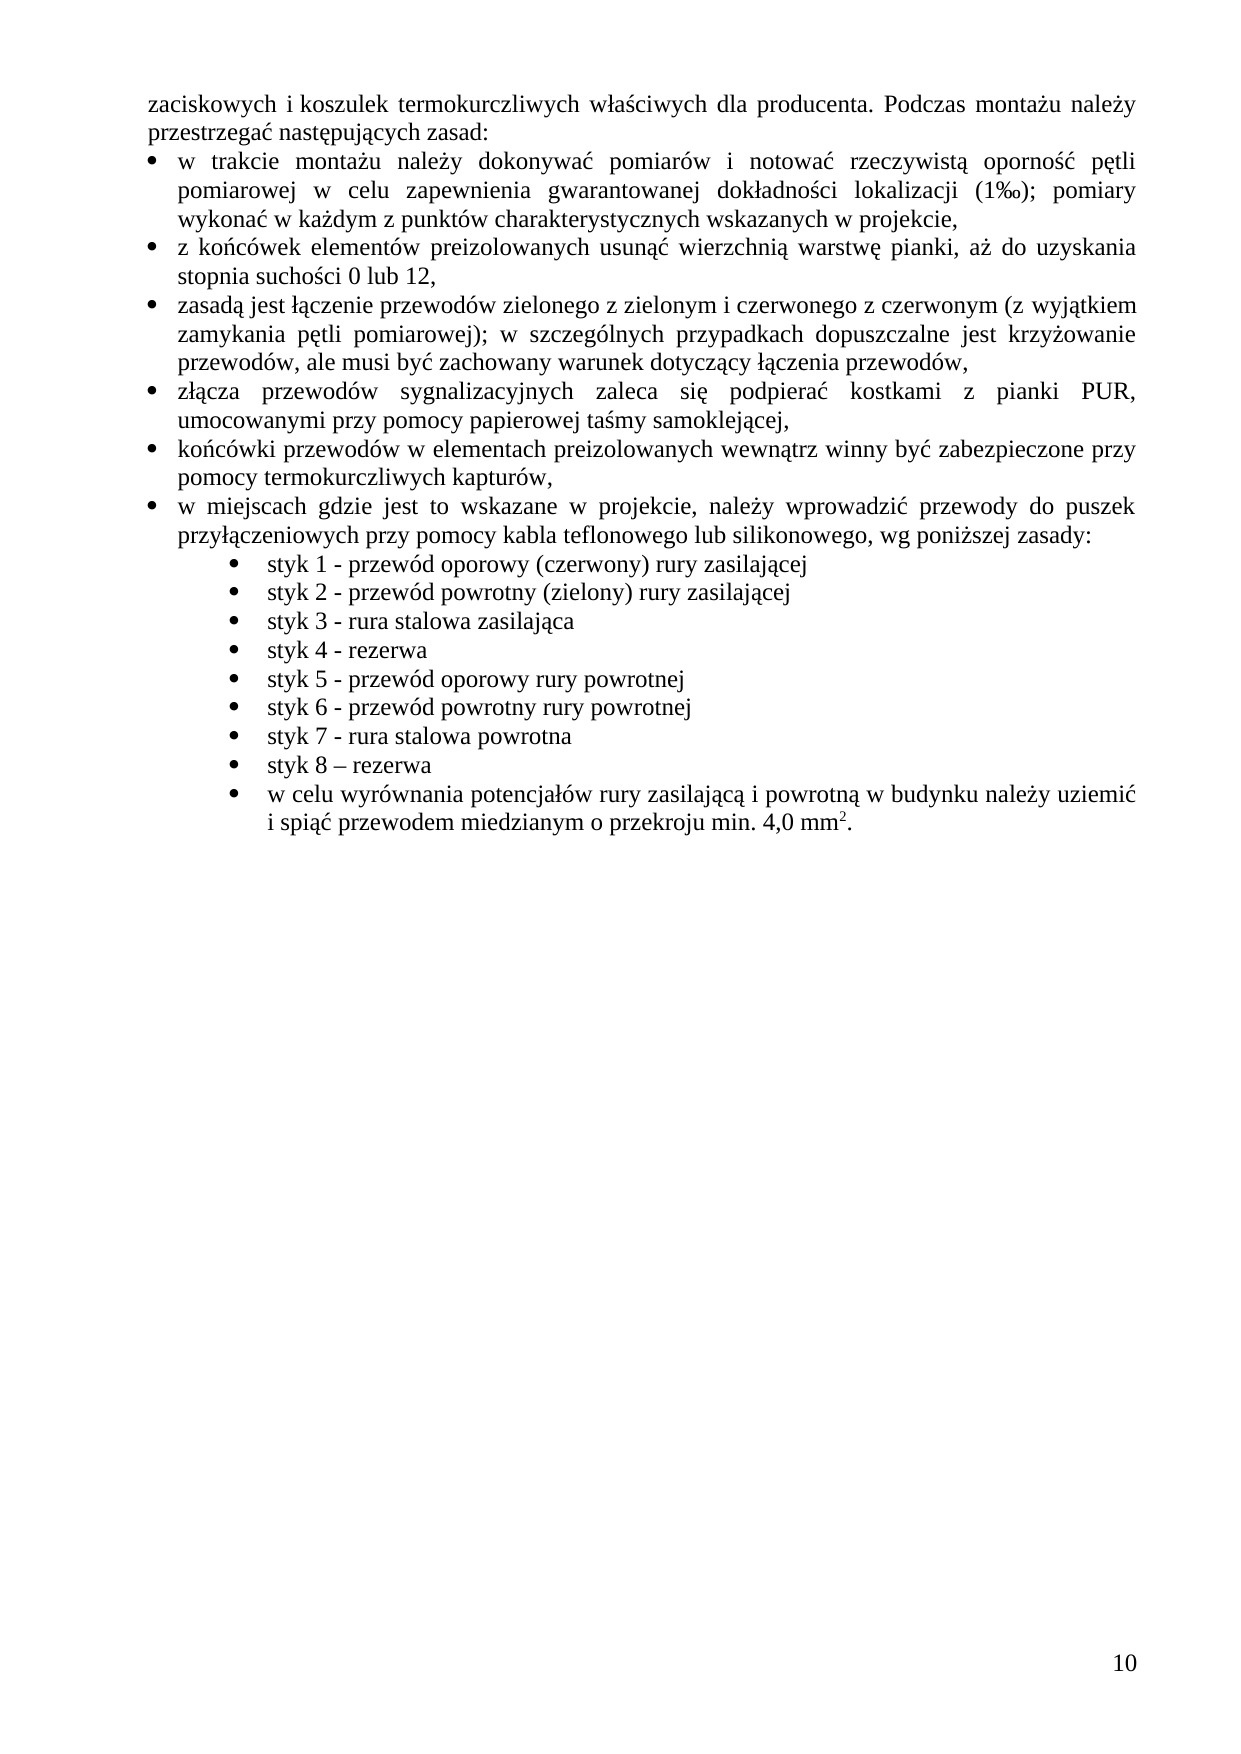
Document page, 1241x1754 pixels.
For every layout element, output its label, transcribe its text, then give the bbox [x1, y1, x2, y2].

list styk 5 - przewód oporowy rury powrotnej [229, 664, 1137, 692]
list styk 8 – rezerwa [229, 750, 1137, 779]
list styk 3 - rura stalowa zasilająca [229, 606, 1137, 635]
list styk 7 - rura stalowa powrotna [229, 721, 1137, 750]
list końcówki przewodów w elementach preizolowanych wewnątrz winny być zabezpieczone przy pomocy termokurczliwych kapturów, [148, 434, 1137, 491]
text z końcówek elementów preizolowanych usunąć wierzchnią warstwę pianki, aż do uzyskania stopnia suchości 0 lub 12, [148, 232, 1137, 290]
list złącza przewodów sygnalizacyjnych zaleca się podpierać kostkami z pianki PUR, umocowanymi przy pomocy papierowej taśmy samoklejącej, [148, 376, 1137, 434]
list styk 1 - przewód oporowy (czerwony) rury zasilającej [229, 549, 1137, 577]
list zasadą jest łączenie przewodów zielonego z zielonym i czerwonego z czerwonym (z wyjątkiem zamykania pętli pomiarowej); w szczególnych przypadkach dopuszczalne jest krzyżowanie przewodów, ale musi być zachowany warunek dotyczący łączenia przewodów, [148, 290, 1137, 376]
list styk 4 - rezerwa [229, 635, 1137, 664]
list w miejscach gdzie jest to wskazane w projekcie, należy wprowadzić przewody do puszek przyłączeniowych przy pomocy kabla teflonowego lub silikonowego, wg poniższej zasady: [148, 491, 1137, 549]
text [148, 89, 1137, 146]
list w celu wyrównania potencjałów rury zasilającą i powrotną w budynku należy uziemić i spiąć przewodem miedzianym o przekroju min. 4,0 mm2. [229, 779, 1137, 836]
text w trakcie montażu należy dokonywać pomiarów i notować rzeczywistą oporność pętli pomiarowej w celu zapewnienia gwarantowanej dokładności lokalizacji (1‰); pomiary wykonać w każdym z punktów charakterystycznych wskazanych w projekcie, [148, 146, 1137, 232]
list styk 2 - przewód powrotny (zielony) rury zasilającej [229, 577, 1137, 606]
list styk 6 - przewód powrotny rury powrotnej [229, 692, 1137, 721]
